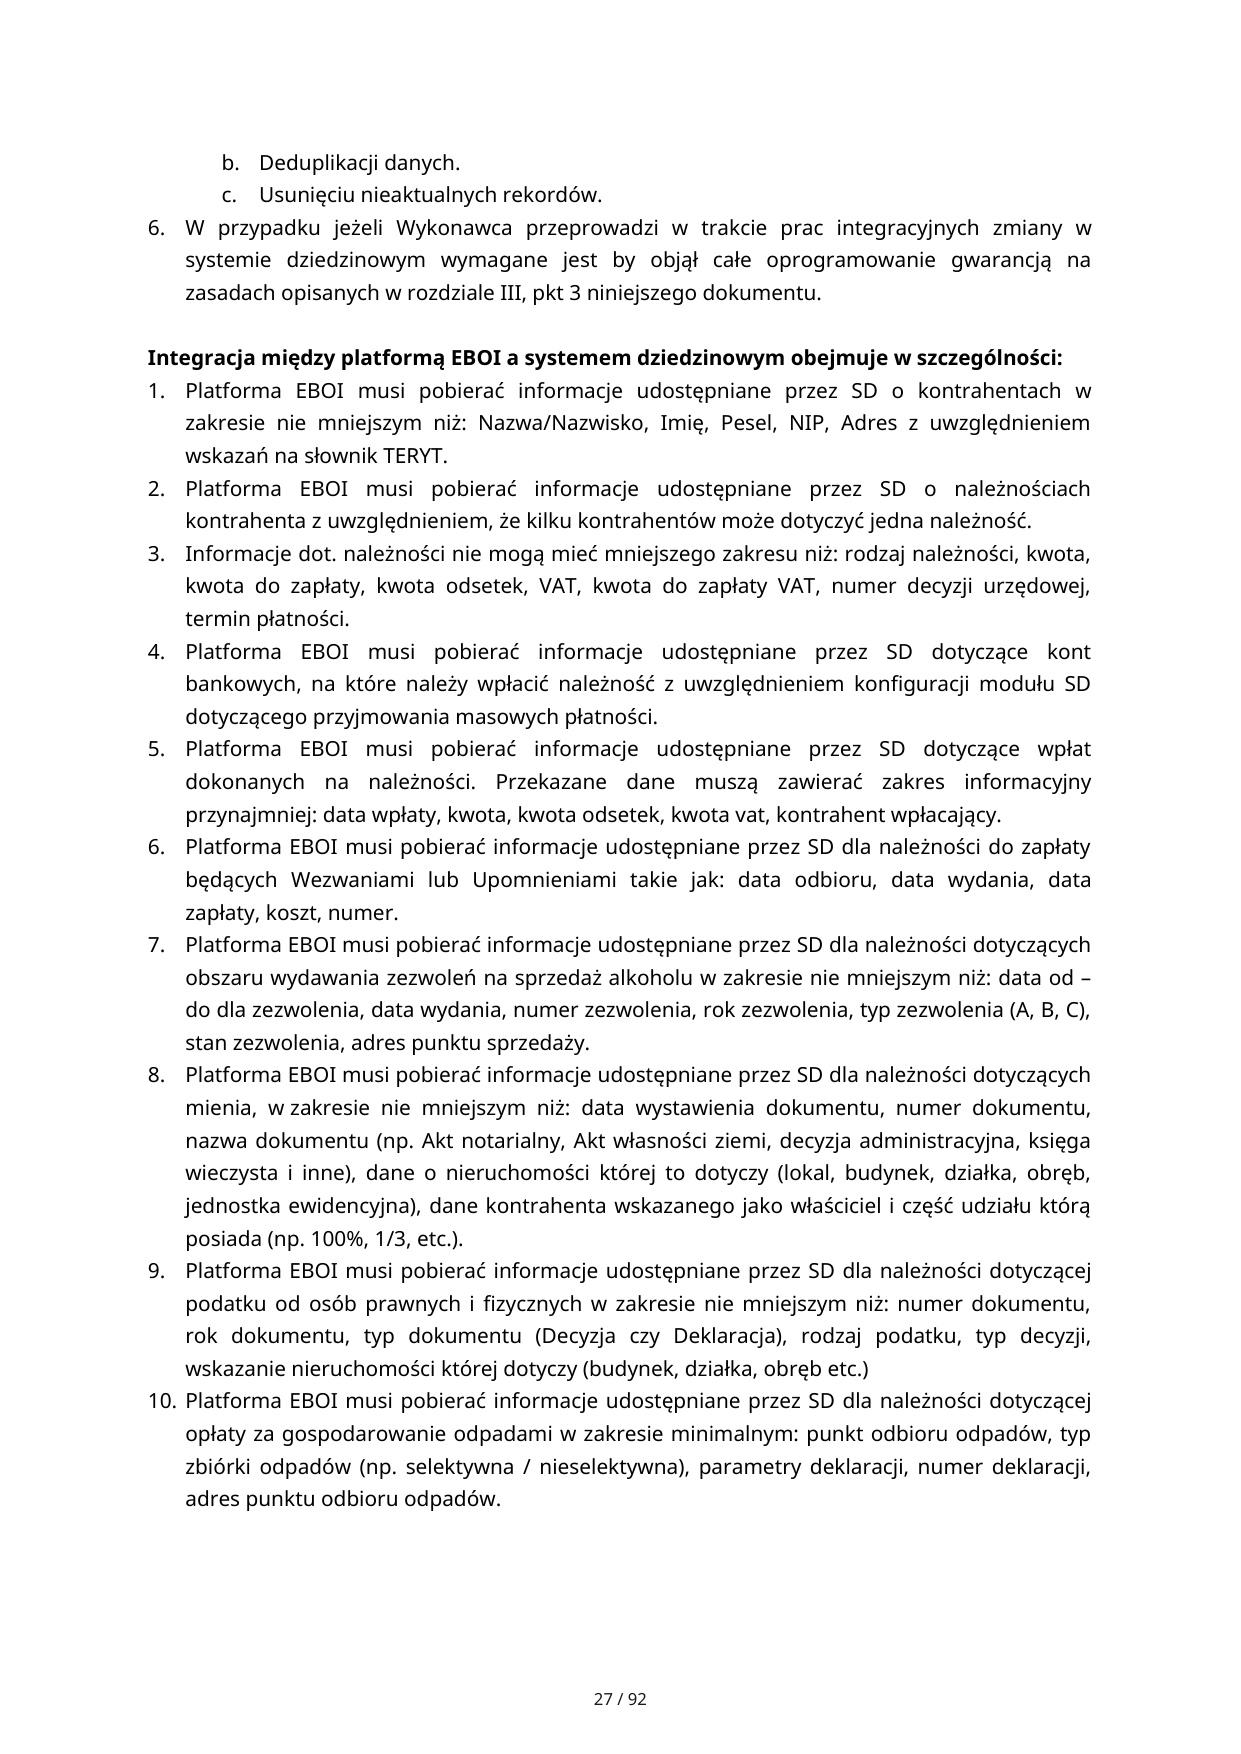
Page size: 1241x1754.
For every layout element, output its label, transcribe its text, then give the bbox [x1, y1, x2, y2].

list Platforma EBOI musi pobierać informacje udostępniane przez SD dla należności dotyczącej podatku od osób prawnych i fizycznych w zakresie nie mniejszym niż: numer dokumentu, rok dokumentu, typ dokumentu (Decyzja czy Deklaracja), rodzaj podatku, typ decyzji, wskazanie nieruchomości której dotyczy (budynek, działka, obręb etc.) [148, 1256, 1092, 1382]
text Integracja między platformą EBOI a systemem dziedzinowym obejmuje w szczególności: [148, 343, 1092, 372]
list Informacje dot. należności nie mogą mieć mniejszego zakresu niż: rodzaj należności, kwota, kwota do zapłaty, kwota odsetek, VAT, kwota do zapłaty VAT, numer decyzji urzędowej, termin płatności. [148, 539, 1092, 633]
list W przypadku jeżeli Wykonawca przeprowadzi w trakcie prac integracyjnych zmiany w systemie dziedzinowym wymagane jest by objął całe oprogramowanie gwarancją na zasadach opisanych w rozdziale III, pkt 3 niniejszego dokumentu. [148, 213, 1092, 307]
list Deduplikacji danych. [221, 148, 1092, 176]
list Platforma EBOI musi pobierać informacje udostępniane przez SD dla należności dotyczących obszaru wydawania zezwoleń na sprzedaż alkoholu w zakresie nie mniejszym niż: data od – do dla zezwolenia, data wydania, numer zezwolenia, rok zezwolenia, typ zezwolenia (A, B, C), stan zezwolenia, adres punktu sprzedaży. [148, 930, 1092, 1056]
list Platforma EBOI musi pobierać informacje udostępniane przez SD dla należności dotyczącej opłaty za gospodarowanie odpadami w zakresie minimalnym: punkt odbioru odpadów, typ zbiórki odpadów (np. selektywna / nieselektywna), parametry deklaracji, numer deklaracji, adres punktu odbioru odpadów. [148, 1387, 1092, 1513]
list Platforma EBOI musi pobierać informacje udostępniane przez SD dotyczące wpłat dokonanych na należności. Przekazane dane muszą zawierać zakres informacyjny przynajmniej: data wpłaty, kwota, kwota odsetek, kwota vat, kontrahent wpłacający. [148, 734, 1092, 828]
list Platforma EBOI musi pobierać informacje udostępniane przez SD dla należności dotyczących mienia, w zakresie nie mniejszym niż: data wystawienia dokumentu, numer dokumentu, nazwa dokumentu (np. Akt notarialny, Akt własności ziemi, decyzja administracyjna, księga wieczysta i inne), dane o nieruchomości której to dotyczy (lokal, budynek, działka, obręb, jednostka ewidencyjna), dane kontrahenta wskazanego jako właściciel i część udziału którą posiada (np. 100%, 1/3, etc.). [148, 1061, 1092, 1252]
list Usunięciu nieaktualnych rekordów. [221, 180, 1092, 209]
list Platforma EBOI musi pobierać informacje udostępniane przez SD dla należności do zapłaty będących Wezwaniami lub Upomnieniami takie jak: data odbioru, data wydania, data zapłaty, koszt, numer. [148, 832, 1092, 926]
list Platforma EBOI musi pobierać informacje udostępniane przez SD o kontrahentach w zakresie nie mniejszym niż: Nazwa/Nazwisko, Imię, Pesel, NIP, Adres z uwzględnieniem wskazań na słownik TERYT. [148, 376, 1092, 469]
list Platforma EBOI musi pobierać informacje udostępniane przez SD o należnościach kontrahenta z uwzględnieniem, że kilku kontrahentów może dotyczyć jedna należność. [148, 474, 1092, 535]
list Platforma EBOI musi pobierać informacje udostępniane przez SD dotyczące kont bankowych, na które należy wpłacić należność z uwzględnieniem konfiguracji modułu SD dotyczącego przyjmowania masowych płatności. [148, 637, 1092, 730]
